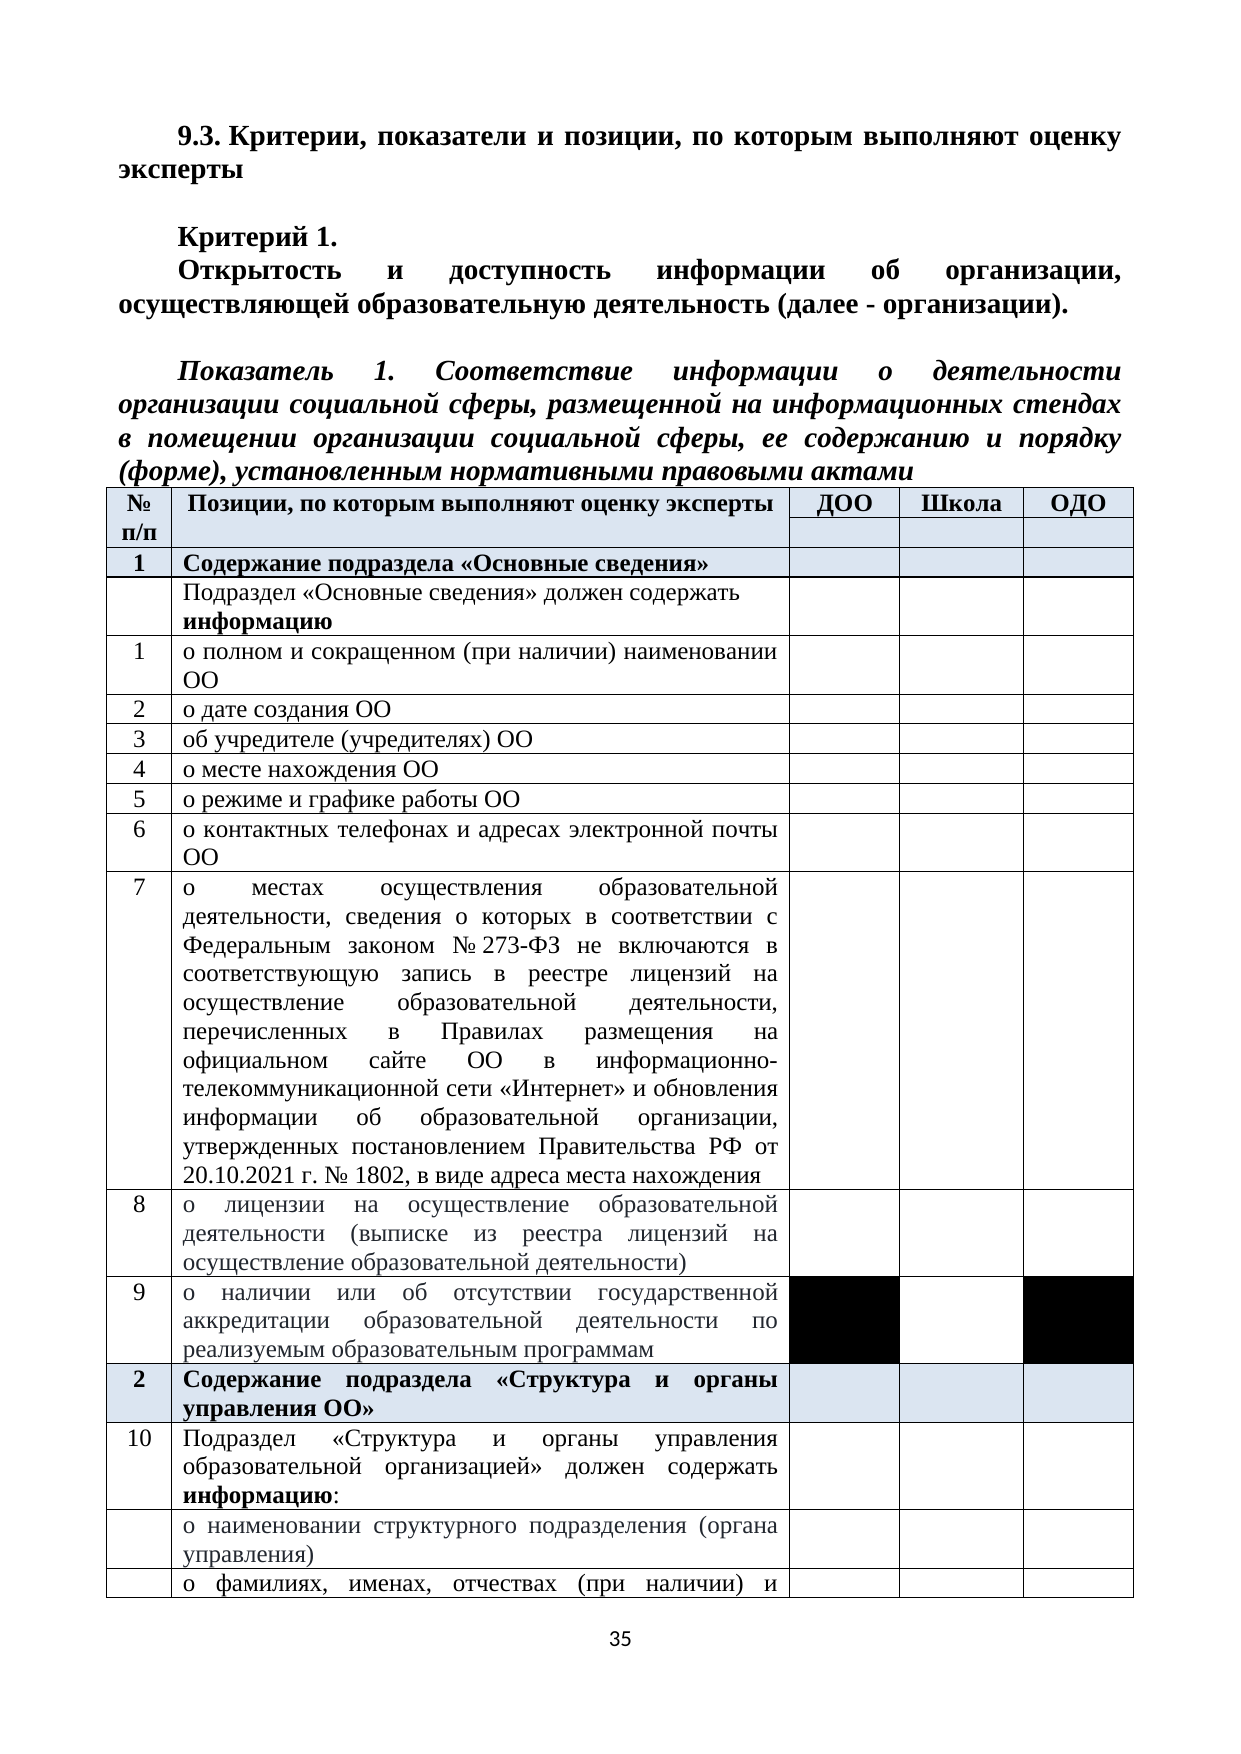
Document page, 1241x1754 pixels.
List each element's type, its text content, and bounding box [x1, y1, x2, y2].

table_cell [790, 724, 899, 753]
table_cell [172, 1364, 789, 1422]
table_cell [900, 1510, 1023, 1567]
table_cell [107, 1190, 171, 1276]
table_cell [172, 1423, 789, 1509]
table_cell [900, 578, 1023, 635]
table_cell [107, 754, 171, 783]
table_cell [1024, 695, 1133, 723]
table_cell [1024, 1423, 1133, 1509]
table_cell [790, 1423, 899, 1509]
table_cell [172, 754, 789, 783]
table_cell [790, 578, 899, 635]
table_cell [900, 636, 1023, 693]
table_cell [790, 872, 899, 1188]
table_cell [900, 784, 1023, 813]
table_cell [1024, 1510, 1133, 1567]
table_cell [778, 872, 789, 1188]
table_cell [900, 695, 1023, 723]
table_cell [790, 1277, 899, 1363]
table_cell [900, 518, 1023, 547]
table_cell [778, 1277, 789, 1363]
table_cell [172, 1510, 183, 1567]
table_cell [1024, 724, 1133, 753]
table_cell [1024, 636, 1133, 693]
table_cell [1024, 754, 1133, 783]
title Открытость и доступность информации об организации, осуществляющей образовательную деятельность (далее - организации). [118, 252, 1122, 319]
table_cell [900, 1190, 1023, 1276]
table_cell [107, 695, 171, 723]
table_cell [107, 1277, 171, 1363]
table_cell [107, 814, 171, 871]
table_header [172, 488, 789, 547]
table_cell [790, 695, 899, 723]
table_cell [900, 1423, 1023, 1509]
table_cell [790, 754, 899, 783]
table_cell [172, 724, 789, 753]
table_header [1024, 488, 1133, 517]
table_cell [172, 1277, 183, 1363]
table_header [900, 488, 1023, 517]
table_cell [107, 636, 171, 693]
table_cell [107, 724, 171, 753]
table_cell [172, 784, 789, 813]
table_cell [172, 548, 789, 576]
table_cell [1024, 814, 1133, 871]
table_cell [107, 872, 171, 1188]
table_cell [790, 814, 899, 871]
text Показатель 1. Соответствие информации о деятельности организации социальной сферы, размещенной на информационных стендах в помещении организации социальной сферы, ее содержанию и порядку (форме), установленным нормативными правовыми актами [118, 353, 1122, 487]
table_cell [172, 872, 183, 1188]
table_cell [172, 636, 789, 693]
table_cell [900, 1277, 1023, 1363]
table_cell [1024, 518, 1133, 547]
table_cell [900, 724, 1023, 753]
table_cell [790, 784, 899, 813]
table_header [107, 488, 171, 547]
title Критерий 1. [118, 219, 1122, 252]
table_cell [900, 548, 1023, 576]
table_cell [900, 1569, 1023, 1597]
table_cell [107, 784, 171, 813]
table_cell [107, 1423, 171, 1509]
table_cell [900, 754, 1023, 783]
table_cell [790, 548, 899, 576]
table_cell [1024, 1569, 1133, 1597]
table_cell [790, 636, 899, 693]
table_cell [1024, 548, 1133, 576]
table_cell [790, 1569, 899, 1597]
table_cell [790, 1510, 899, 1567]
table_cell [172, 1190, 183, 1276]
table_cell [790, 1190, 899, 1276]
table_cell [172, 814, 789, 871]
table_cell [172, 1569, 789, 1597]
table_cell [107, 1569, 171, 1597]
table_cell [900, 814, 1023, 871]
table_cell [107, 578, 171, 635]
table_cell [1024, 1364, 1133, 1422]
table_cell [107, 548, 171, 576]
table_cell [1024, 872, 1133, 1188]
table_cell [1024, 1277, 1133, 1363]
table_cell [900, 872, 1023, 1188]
text 9.3. Критерии, показатели и позиции, по которым выполняют оценку эксперты [118, 118, 1122, 185]
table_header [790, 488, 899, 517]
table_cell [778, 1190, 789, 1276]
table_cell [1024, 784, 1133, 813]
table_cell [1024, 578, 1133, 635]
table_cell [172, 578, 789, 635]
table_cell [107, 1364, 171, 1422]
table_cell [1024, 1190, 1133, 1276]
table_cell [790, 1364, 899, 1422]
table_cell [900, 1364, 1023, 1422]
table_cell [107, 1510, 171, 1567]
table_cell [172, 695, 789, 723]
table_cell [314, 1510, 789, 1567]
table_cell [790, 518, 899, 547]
